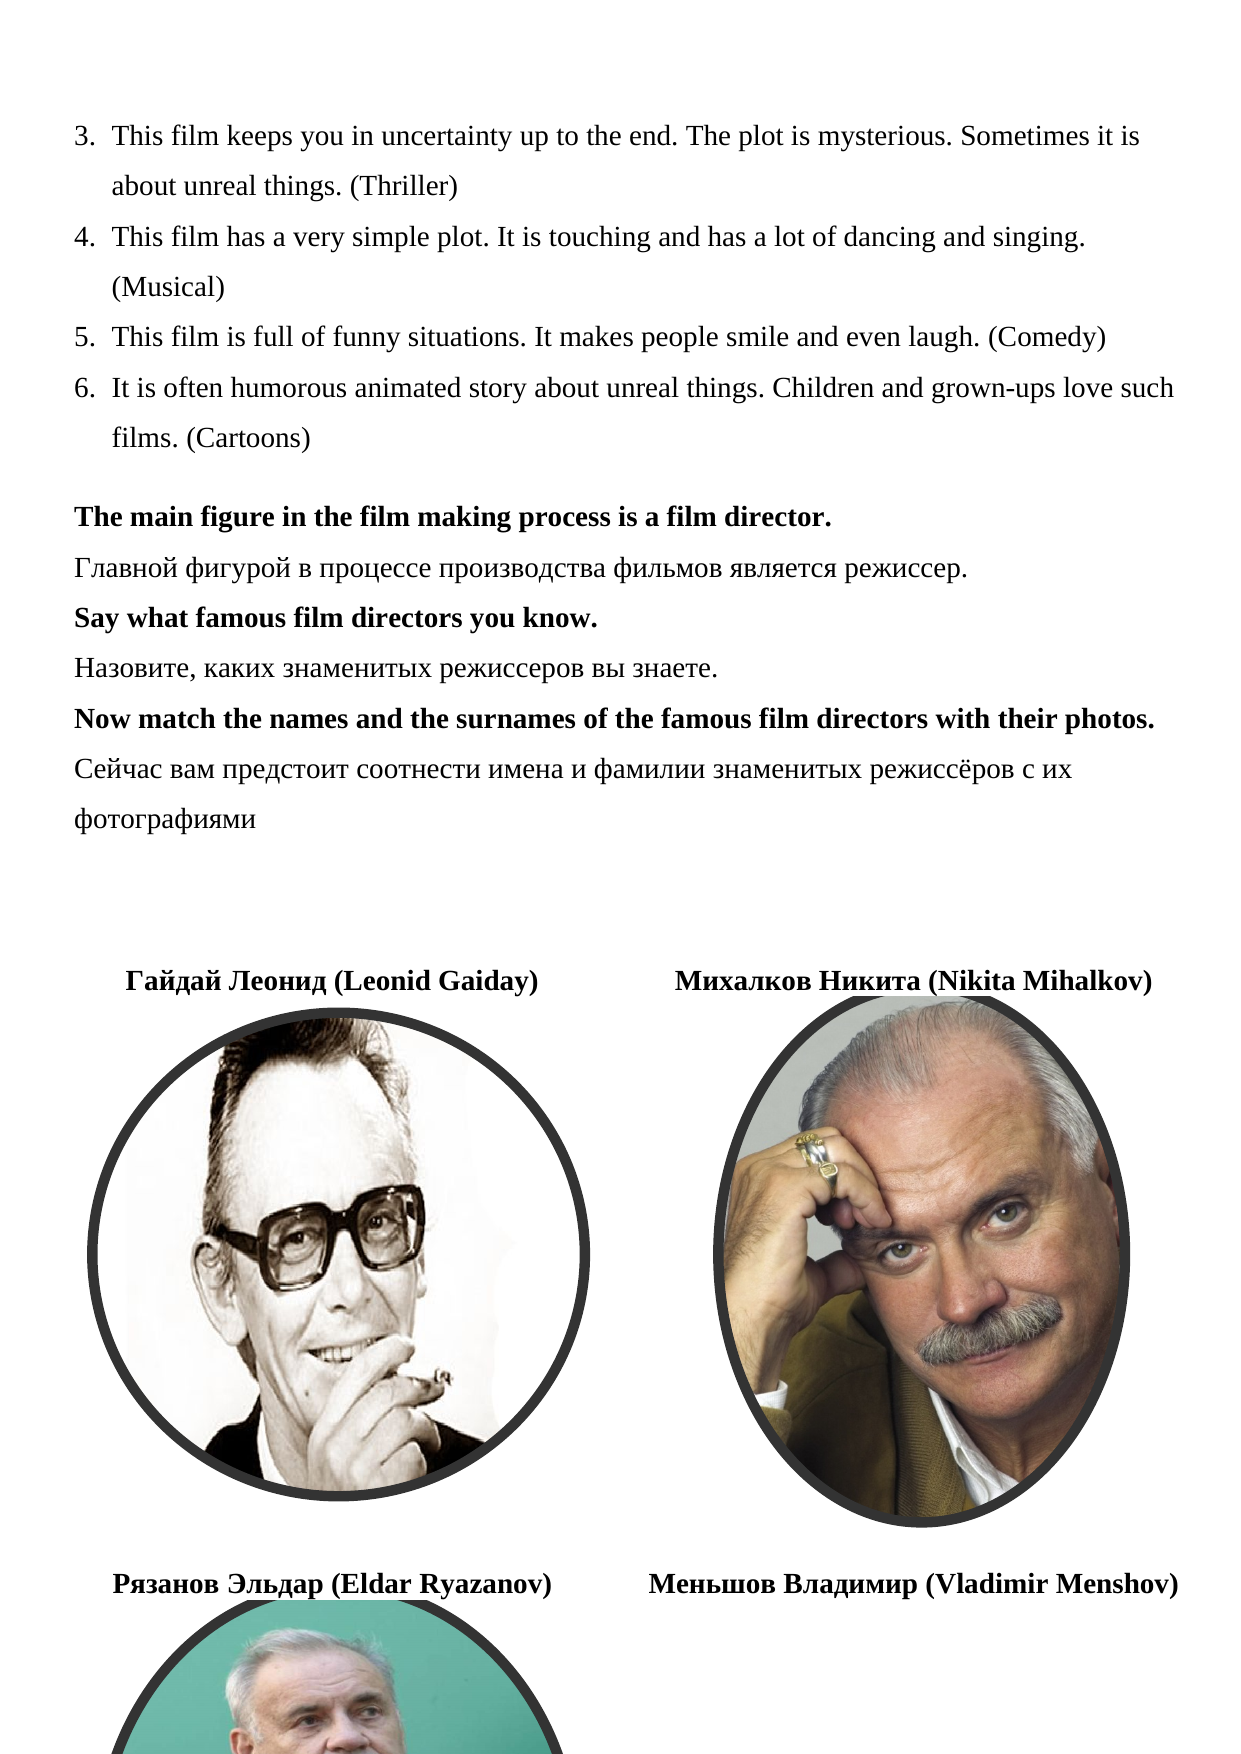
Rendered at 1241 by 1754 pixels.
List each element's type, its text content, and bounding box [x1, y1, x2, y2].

list It is often humorous animated story about unreal things. Children and grown-ups love such films. (Cartoons) [74, 370, 1196, 453]
table_header Михалков Никита (Nikita Mihalkov) [620, 963, 1207, 1566]
text Сейчас вам предстоит соотнести имена и фамилии знаменитых режиссёров с их фотографиями [74, 751, 1196, 835]
list This film is full of funny situations. It makes people smile and even laugh. (Comedy) [74, 319, 1196, 353]
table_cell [44, 1566, 620, 1636]
list This film has a very simple plot. It is touching and has a lot of dancing and singing. (Musical) [74, 219, 1196, 303]
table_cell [620, 1566, 1207, 1636]
text Главной фигурой в процессе производства фильмов является режиссер. [74, 550, 1196, 583]
text Now match the names and the surnames of the famous film directors with their photos. [74, 701, 1196, 734]
text Назовите, каких знаменитых режиссеров вы знаете. [74, 650, 1196, 684]
text The main figure in the film making process is a film director. [74, 499, 1196, 533]
picture [123, 1636, 551, 1754]
table_header Гайдай Леонид (Leonid Gaiday) [44, 963, 620, 1566]
text Say what famous film directors you know. [74, 600, 1196, 634]
list This film keeps you in uncertainty up to the end. The plot is mysterious. Sometimes it is about unreal things. (Thriller) [74, 118, 1196, 202]
